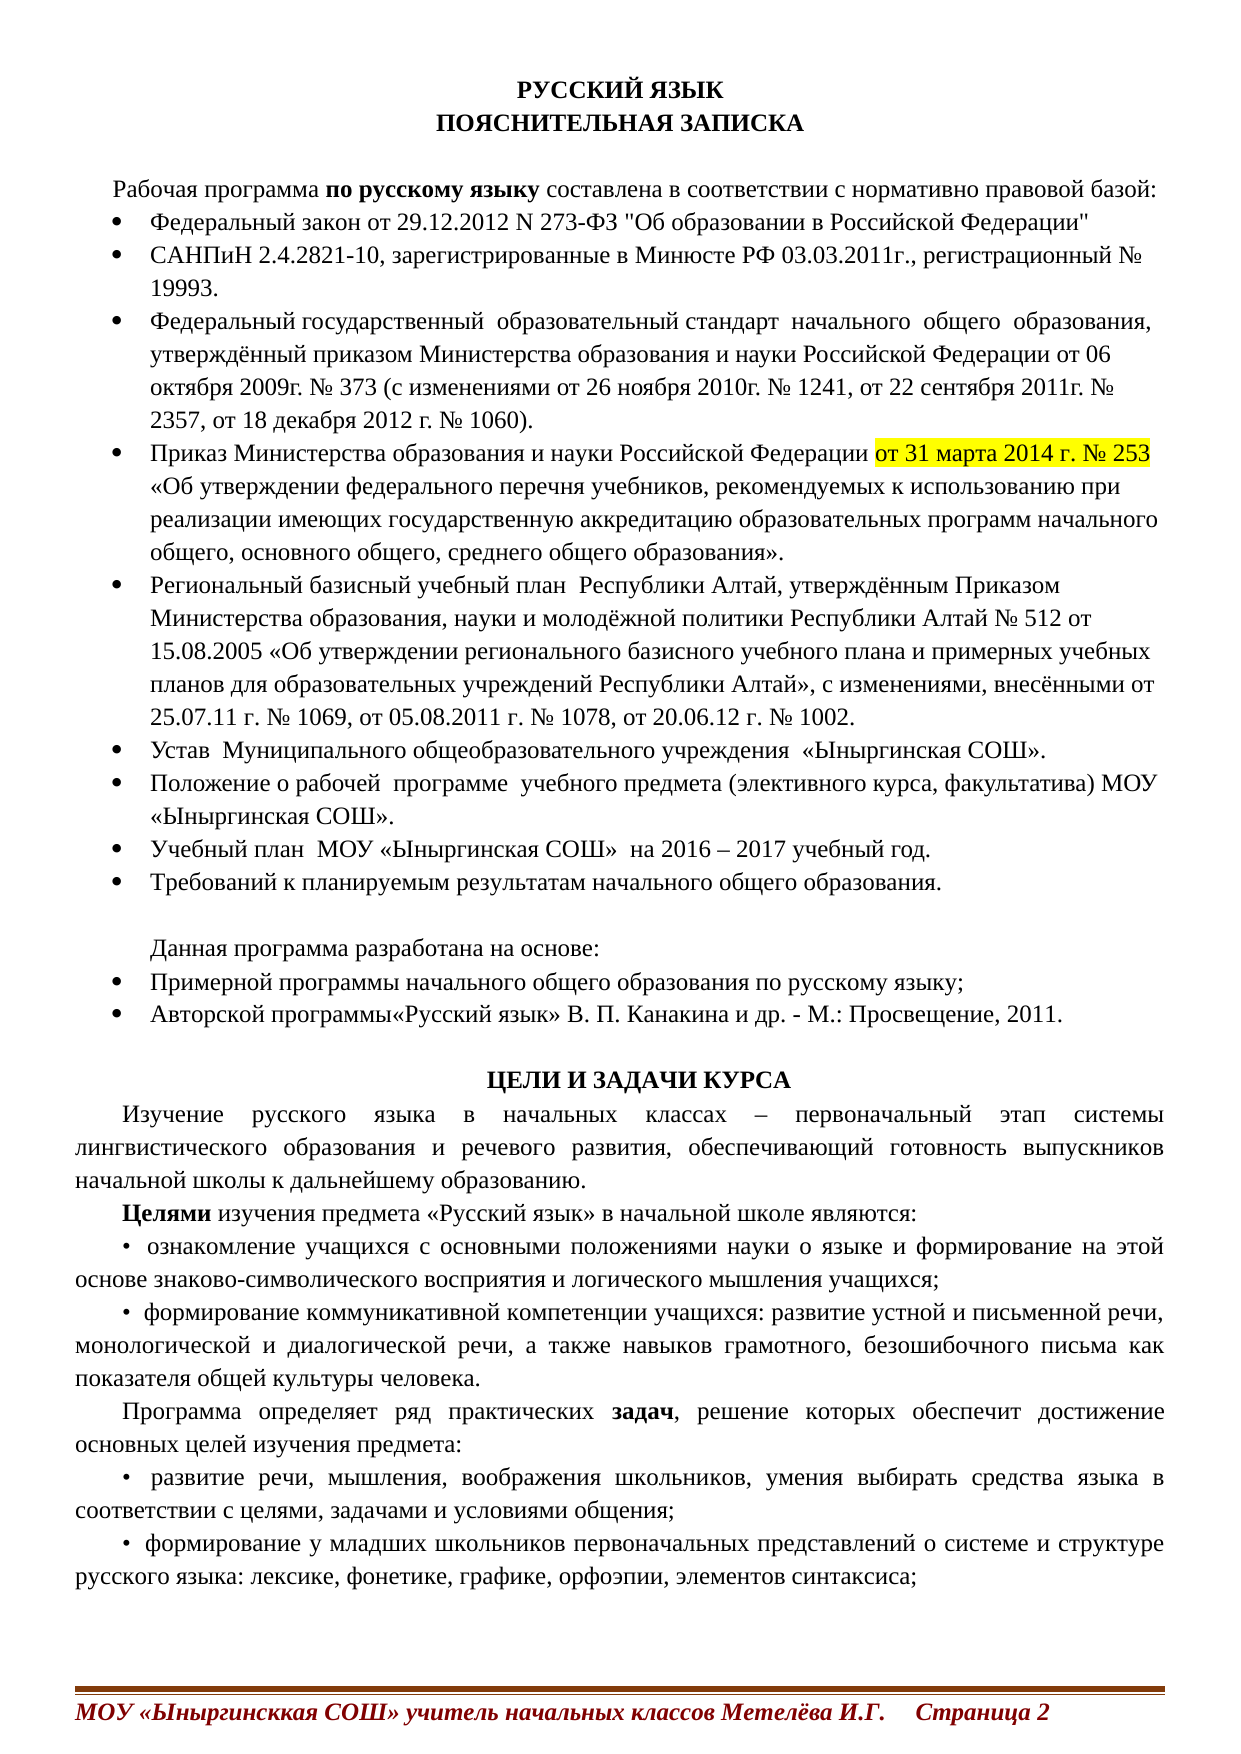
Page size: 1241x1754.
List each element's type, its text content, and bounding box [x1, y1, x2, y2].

text • формирование коммуникативной компетенции учащихся: развитие устной и письменной речи, монологической и диалогической речи, а также навыков грамотного, безошибочного письма как показателя общей культуры человека. [75, 1297, 1165, 1392]
subtitle Федеральный закон от 29.12.2012 N 273-ФЗ "Об образовании в Российской Федерации" [112, 207, 1165, 236]
text Программа определяет ряд практических задач, решение которых обеспечит достижение основных целей изучения предмета: [75, 1396, 1165, 1458]
list Федеральный государственный образовательный стандарт начального общего образования, утверждённый приказом Министерства образования и науки Российской Федерации от 06 октября 2009г. № 373 (с изменениями от 26 ноября 2010г. № 1241, от 22 сентября 2011г. № 2357, от 18 декабря 2012 г. № 1060). [112, 306, 1165, 434]
list Региональный базисный учебный план Республики Алтай, утверждённым Приказом Министерства образования, науки и молодёжной политики Республики Алтай № 512 от 15.08.2005 «Об утверждении регионального базисного учебного плана и примерных учебных планов для образовательных учреждений Республики Алтай», с изменениями, внесёнными от 25.07.11 г. № 1069, от 05.08.2011 г. № 1078, от 20.06.12 г. № 1002. [112, 570, 1165, 731]
list САНПиН 2.4.2821-10, зарегистрированные в Минюсте РФ 03.03.2011г., регистрационный № 19993. [112, 240, 1165, 302]
text • ознакомление учащихся с основными положениями науки о языке и формирование на этой основе знаково-символического восприятия и логического мышления учащихся; [75, 1231, 1165, 1292]
list Учебный план МОУ «Ыныргинская СОШ» на 2016 – 2017 учебный год. [112, 834, 1165, 863]
text Данная программа разработана на основе: [150, 933, 1165, 962]
text • развитие речи, мышления, воображения школьников, умения выбирать средства языка в соответствии с целями, задачами и условиями общения; [75, 1462, 1165, 1524]
list Приказ Министерства образования и науки Российской Федерации от 31 марта 2014 г. № 253 «Об утверждении федерального перечня учебников, рекомендуемых к использованию при реализации имеющих государственную аккредитацию образовательных программ начального общего, основного общего, среднего общего образования». [112, 438, 1165, 566]
text РУССКИЙ ЯЗЫК Пояснительная записка [75, 75, 1165, 137]
text Рабочая программа по русскому языку составлена в соответствии с нормативно правовой базой: [75, 174, 1165, 203]
list Устав Муниципального общеобразовательного учреждения «Ыныргинская СОШ». [112, 735, 1165, 764]
list Авторской программы«Русский язык» В. П. Канакина и др. - М.: Просвещение, 2011. [112, 999, 1165, 1028]
text Изучение русского языка в начальных классах – первоначальный этап системы лингвистического образования и речевого развития, обеспечивающий готовность выпускников начальной школы к дальнейшему образованию. [75, 1099, 1165, 1193]
list Требований к планируемым результатам начального общего образования. [112, 867, 1165, 896]
text • формирование у младших школьников первоначальных представлений о системе и структуре русского языка: лексике, фонетике, графике, орфоэпии, элементов синтаксиса; [75, 1528, 1165, 1590]
list Примерной программы начального общего образования по русскому языку; [112, 967, 1165, 995]
text Целями изучения предмета «Русский язык» в начальной школе являются: [75, 1198, 1165, 1226]
text Цели и задачи курса [75, 1066, 1165, 1094]
list Положение о рабочей программе учебного предмета (элективного курса, факультатива) МОУ «Ыныргинская СОШ». [112, 768, 1165, 830]
